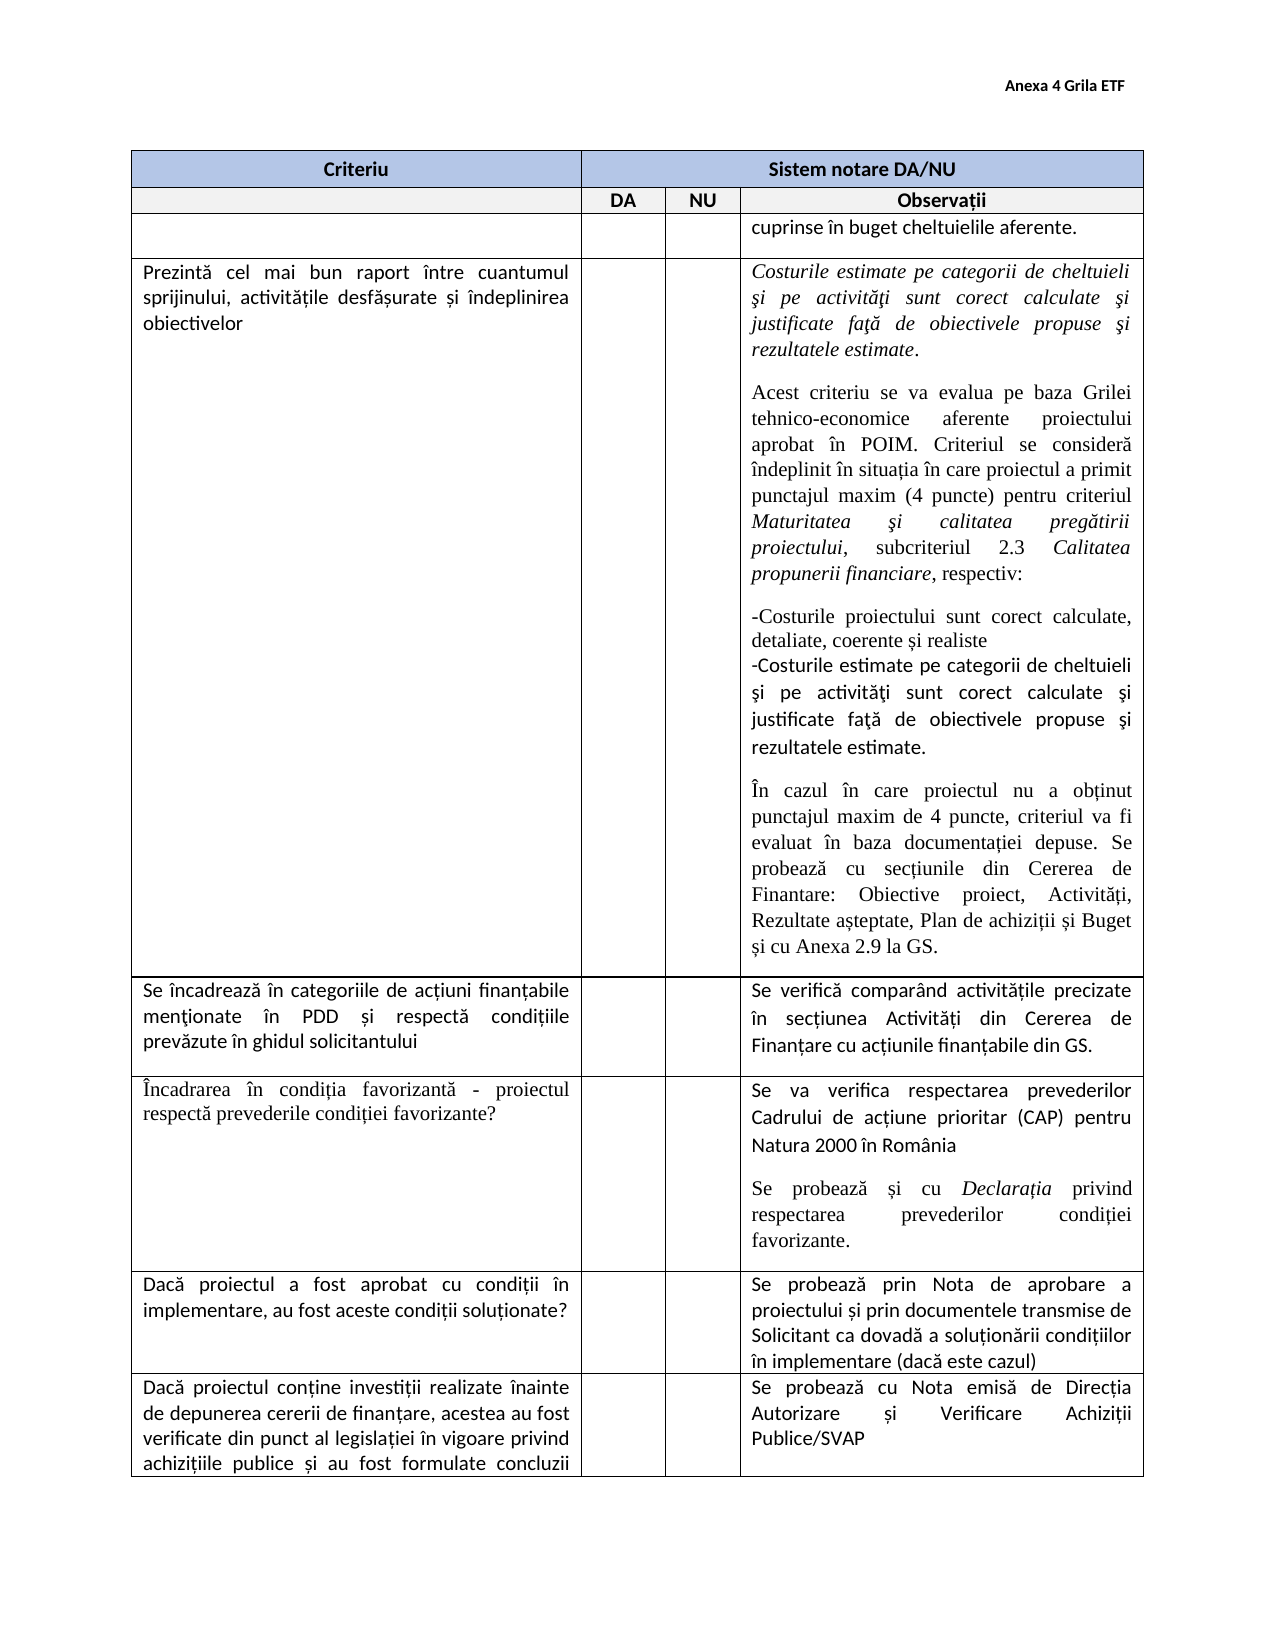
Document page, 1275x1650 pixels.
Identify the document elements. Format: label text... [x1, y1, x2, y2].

table_cell [582, 259, 665, 976]
table_cell Încadrarea în condiția favorizantă - proiectul respectă prevederile condiției favorizante? [132, 1077, 581, 1271]
table_cell [666, 1374, 740, 1476]
table_cell [582, 1272, 665, 1373]
table_cell Se încadrează în categoriile de acțiuni finanțabile menţionate în PDD și respectă condițiile prevăzute în ghidul solicitantului [132, 978, 581, 1076]
table_cell Se va verifica respectarea prevederilor Cadrului de acțiune prioritar (CAP) pentru Natura 2000 în România Se probează și cu Declarația privind respectarea prevederilor condiției favorizante. [741, 1077, 1143, 1271]
table_cell Dacă proiectul a fost aprobat cu condiții în implementare, au fost aceste condiții soluționate? [132, 1272, 581, 1373]
table_cell [666, 214, 740, 258]
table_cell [741, 214, 1143, 258]
table_cell NU [666, 188, 740, 213]
table_header Sistem notare DA/NU [582, 151, 1143, 187]
table_cell Costurile estimate pe categorii de cheltuieli şi pe activităţi sunt corect calculate şi justificate faţă de obiectivele propuse şi rezultatele estimate. Acest criteriu se va evalua pe baza Grilei tehnico-economice aferente proiectului aprobat în POIM. Criteriul se consideră îndeplinit în situația în care proiectul a primit punctajul maxim (4 puncte) pentru criteriul Maturitatea şi calitatea pregătirii proiectului, subcriteriul 2.3 Calitatea propunerii financiare, respectiv: -Costurile proiectului sunt corect calculate, detaliate, coerente și realiste -Costurile estimate pe categorii de cheltuieli şi pe activităţi sunt corect calculate şi justificate faţă de obiectivele propuse şi rezultatele estimate. În cazul în care proiectul nu a obținut punctajul maxim de 4 puncte, criteriul va fi evaluat în baza documentației depuse. Se probează cu secțiunile din Cererea de Finantare: Obiective proiect, Activități, Rezultate așteptate, Plan de achiziții și Buget și cu Anexa 2.9 la GS. [741, 259, 1143, 976]
table_cell Se verifică comparând activitățile precizate în secțiunea Activități din Cererea de Finanțare cu acțiunile finanțabile din GS. [741, 978, 1143, 1076]
table_cell Se probează prin Nota de aprobare a proiectului și prin documentele transmise de Solicitant ca dovadă a soluționării condițiilor în implementare (dacă este cazul) [741, 1272, 1143, 1373]
table_cell [582, 978, 665, 1076]
table_cell [582, 1077, 665, 1271]
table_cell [132, 214, 581, 258]
table_cell [132, 188, 581, 213]
table_cell Prezintă cel mai bun raport între cuantumul sprijinului, activitățile desfășurate și îndeplinirea obiectivelor [132, 259, 581, 976]
table_cell [666, 1077, 740, 1271]
table_cell [582, 214, 665, 258]
table_cell DA [582, 188, 665, 213]
table_header Criteriu [132, 151, 581, 187]
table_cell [741, 1374, 1143, 1476]
table_cell [666, 1272, 740, 1373]
table_cell [666, 978, 740, 1076]
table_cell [132, 1374, 581, 1476]
table_cell Observații [741, 188, 1143, 213]
table_cell [666, 259, 740, 976]
table_cell [582, 1374, 665, 1476]
